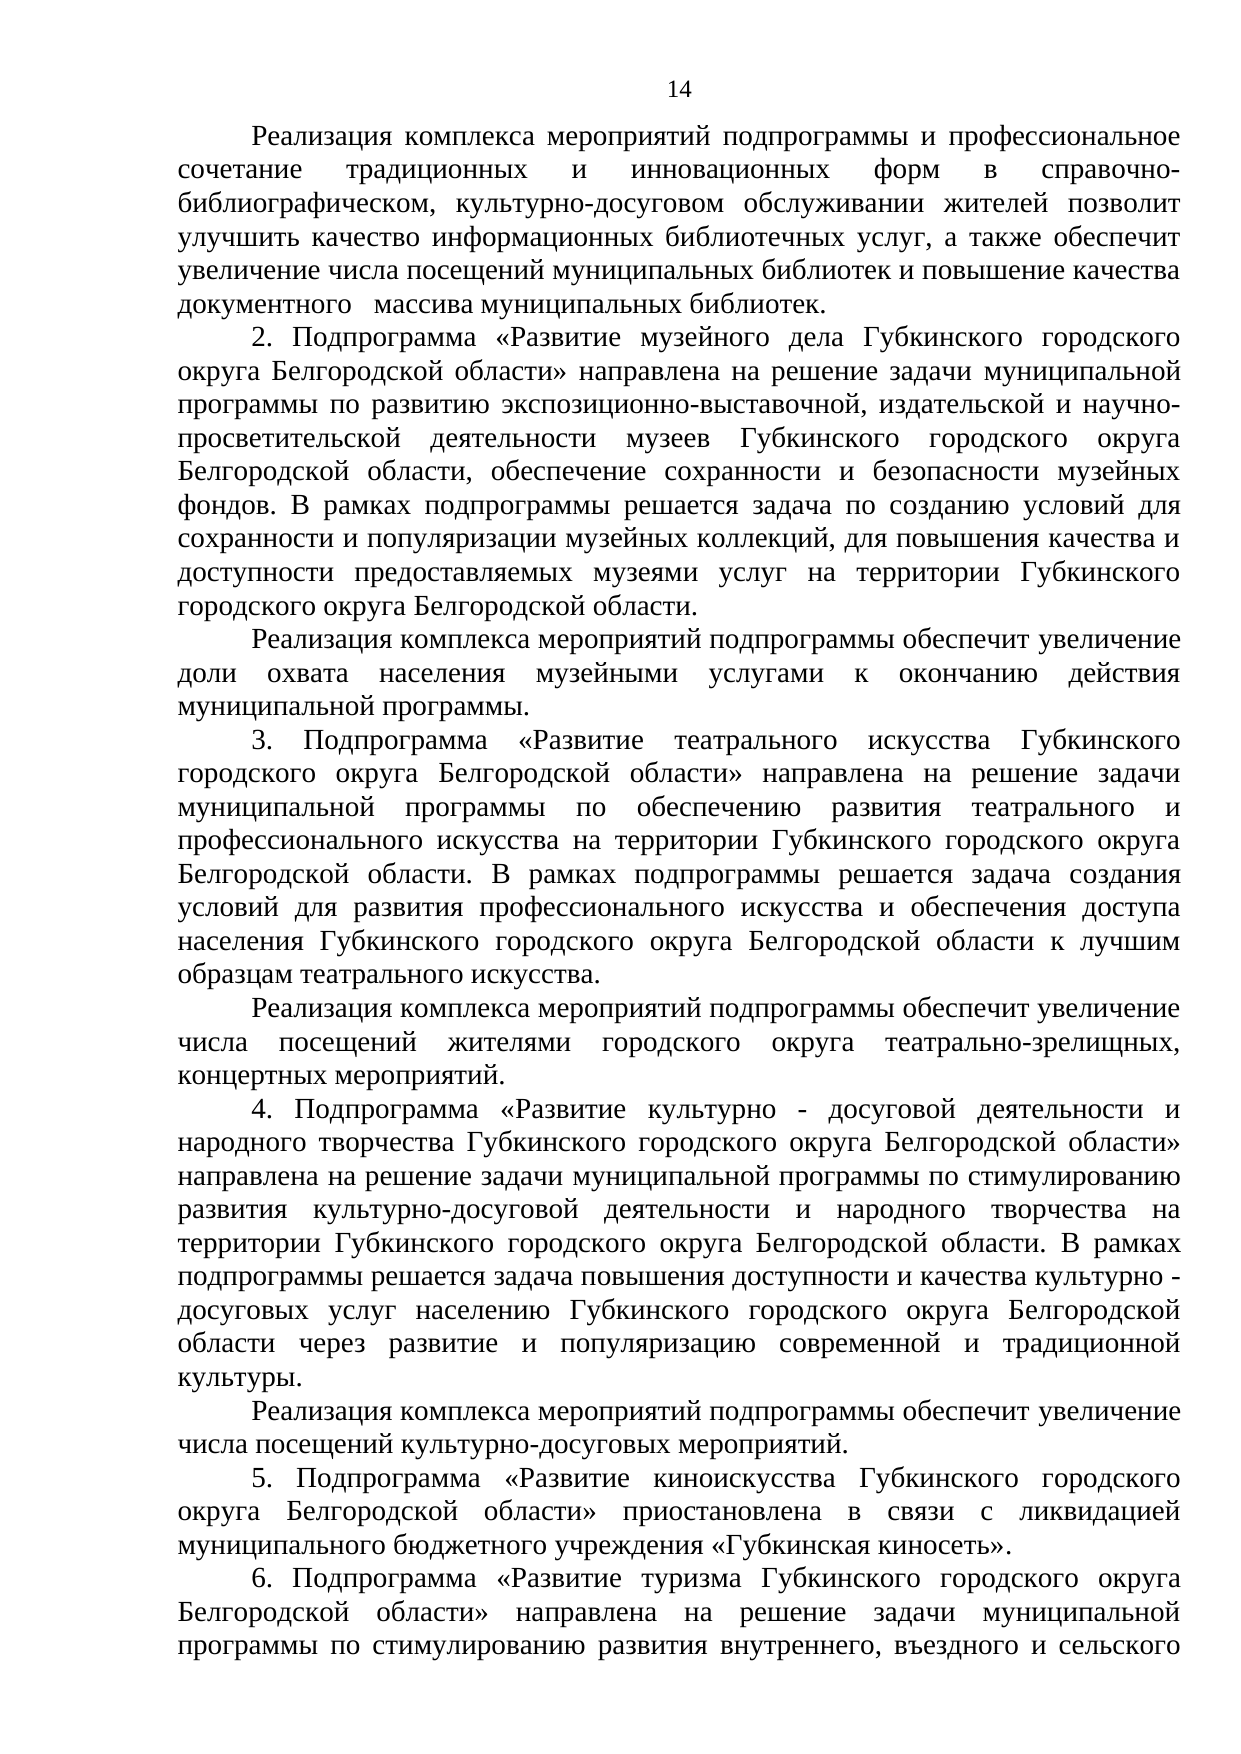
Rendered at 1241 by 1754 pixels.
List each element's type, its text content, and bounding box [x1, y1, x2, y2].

text Реализация комплекса мероприятий подпрограммы обеспечит увеличение доли охвата населения музейными услугами к окончанию действия муниципальной программы. [177, 621, 1181, 722]
text Реализация комплекса мероприятий подпрограммы обеспечит увеличение числа посещений жителями городского округа театрально-зрелищных, концертных мероприятий. [177, 990, 1181, 1091]
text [177, 1560, 1181, 1661]
text 5. Подпрограмма «Развитие киноискусства Губкинского городского округа Белгородской области» приостановлена в связи с ликвидацией муниципального бюджетного учреждения «Губкинская киносеть». [177, 1460, 1181, 1560]
text Реализация комплекса мероприятий подпрограммы и профессиональное сочетание традиционных и инновационных форм в справочно-библиографическом, культурно-досуговом обслуживании жителей позволит улучшить качество информационных библиотечных услуг, а также обеспечит увеличение числа посещений муниципальных библиотек и повышение качества документного массива муниципальных библиотек. [177, 118, 1181, 319]
list 3. Подпрограмма «Развитие театрального искусства Губкинского городского округа Белгородской области» направлена на решение задачи муниципальной программы по обеспечению развития театрального и профессионального искусства на территории Губкинского городского округа Белгородской области. В рамках подпрограммы решается задача создания условий для развития профессионального искусства и обеспечения доступа населения Губкинского городского округа Белгородской области к лучшим образцам театрального искусства. [177, 722, 1181, 990]
text Реализация комплекса мероприятий подпрограммы обеспечит увеличение числа посещений культурно-досуговых мероприятий. [177, 1393, 1181, 1460]
text 4. Подпрограмма «Развитие культурно - досуговой деятельности и народного творчества Губкинского городского округа Белгородской области» направлена на решение задачи муниципальной программы по стимулированию развития культурно-досуговой деятельности и народного творчества на территории Губкинского городского округа Белгородской области. В рамках подпрограммы решается задача повышения доступности и качества культурно - досуговых услуг населению Губкинского городского округа Белгородской области через развитие и популяризацию современной и традиционной культуры. [177, 1091, 1181, 1393]
text 2. Подпрограмма «Развитие музейного дела Губкинского городского округа Белгородской области» направлена на решение задачи муниципальной программы по развитию экспозиционно-выставочной, издательской и научно-просветительской деятельности музеев Губкинского городского округа Белгородской области, обеспечение сохранности и безопасности музейных фондов. В рамках подпрограммы решается задача по созданию условий для сохранности и популяризации музейных коллекций, для повышения качества и доступности предоставляемых музеями услуг на территории Губкинского городского округа Белгородской области. [177, 319, 1181, 621]
